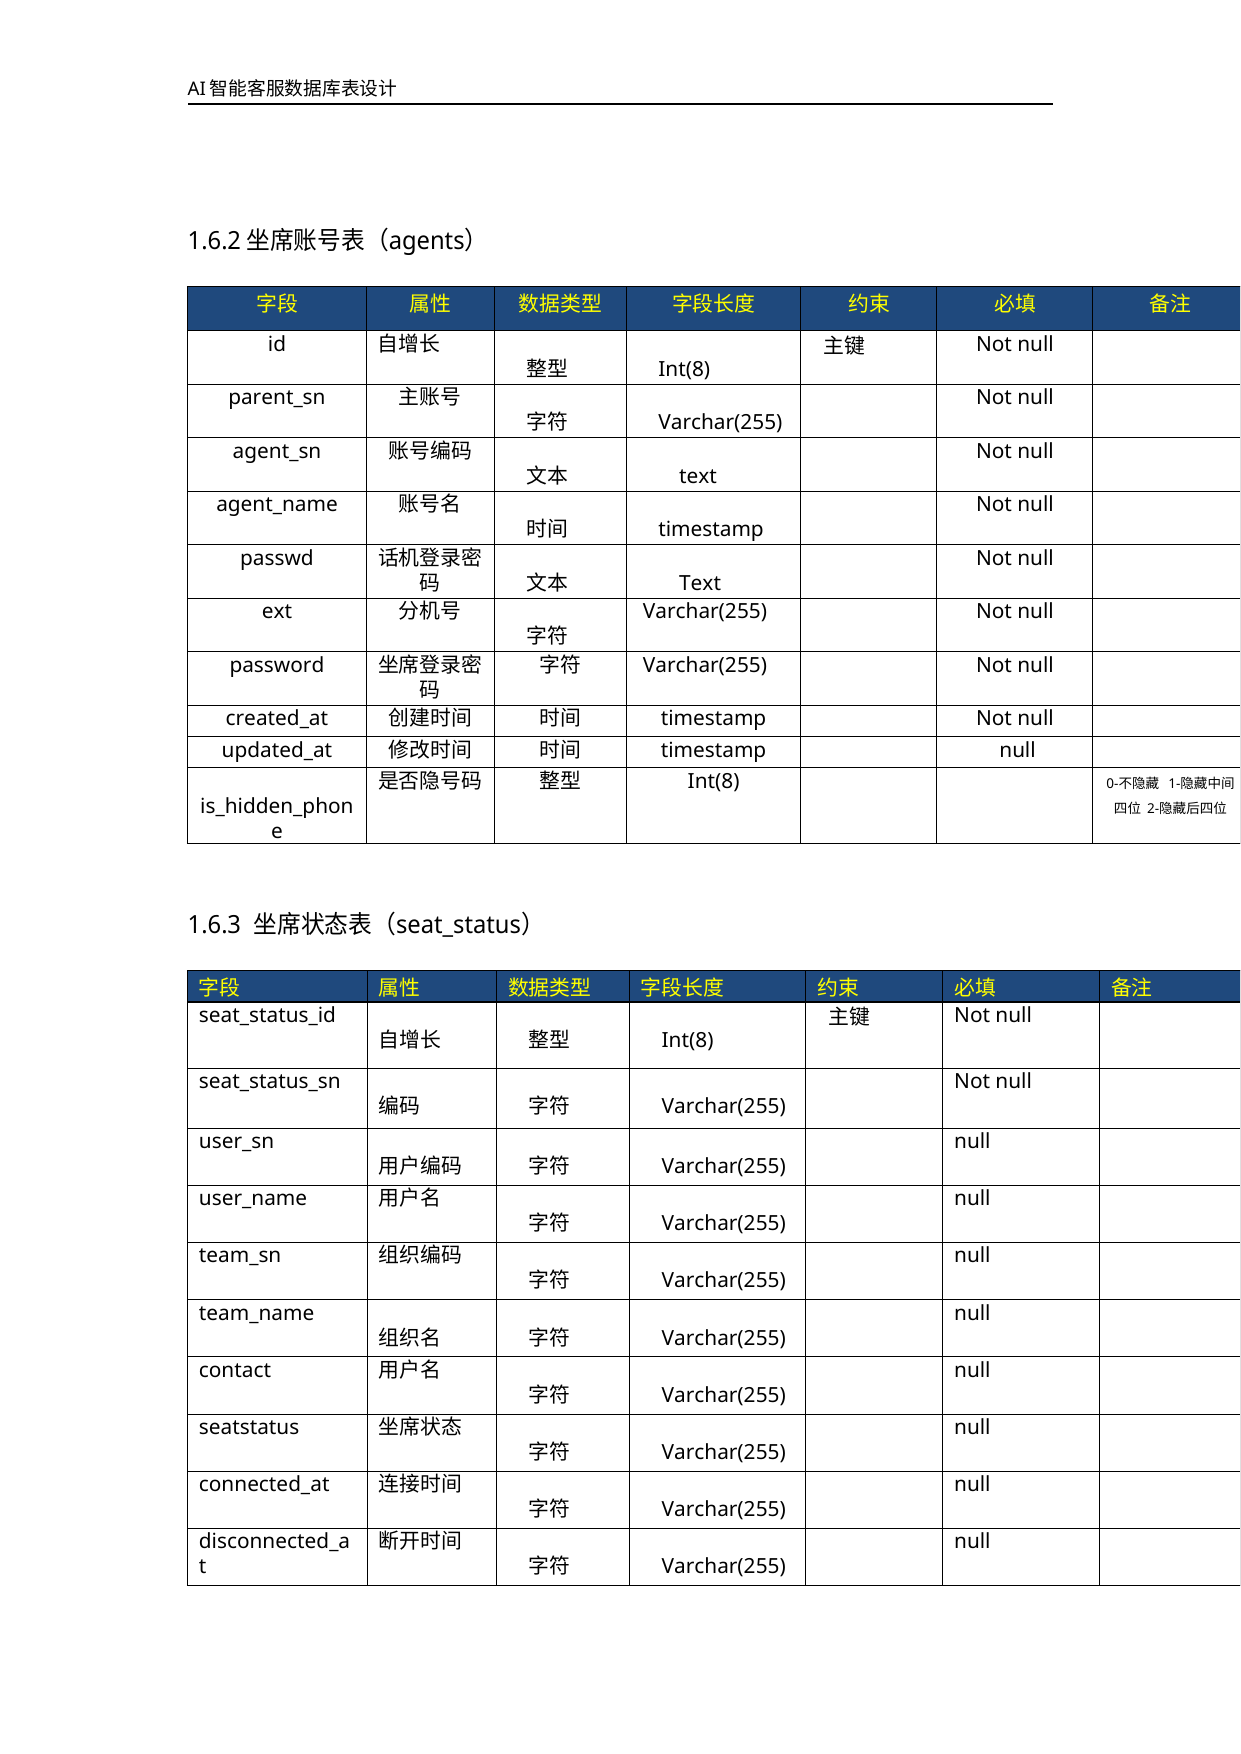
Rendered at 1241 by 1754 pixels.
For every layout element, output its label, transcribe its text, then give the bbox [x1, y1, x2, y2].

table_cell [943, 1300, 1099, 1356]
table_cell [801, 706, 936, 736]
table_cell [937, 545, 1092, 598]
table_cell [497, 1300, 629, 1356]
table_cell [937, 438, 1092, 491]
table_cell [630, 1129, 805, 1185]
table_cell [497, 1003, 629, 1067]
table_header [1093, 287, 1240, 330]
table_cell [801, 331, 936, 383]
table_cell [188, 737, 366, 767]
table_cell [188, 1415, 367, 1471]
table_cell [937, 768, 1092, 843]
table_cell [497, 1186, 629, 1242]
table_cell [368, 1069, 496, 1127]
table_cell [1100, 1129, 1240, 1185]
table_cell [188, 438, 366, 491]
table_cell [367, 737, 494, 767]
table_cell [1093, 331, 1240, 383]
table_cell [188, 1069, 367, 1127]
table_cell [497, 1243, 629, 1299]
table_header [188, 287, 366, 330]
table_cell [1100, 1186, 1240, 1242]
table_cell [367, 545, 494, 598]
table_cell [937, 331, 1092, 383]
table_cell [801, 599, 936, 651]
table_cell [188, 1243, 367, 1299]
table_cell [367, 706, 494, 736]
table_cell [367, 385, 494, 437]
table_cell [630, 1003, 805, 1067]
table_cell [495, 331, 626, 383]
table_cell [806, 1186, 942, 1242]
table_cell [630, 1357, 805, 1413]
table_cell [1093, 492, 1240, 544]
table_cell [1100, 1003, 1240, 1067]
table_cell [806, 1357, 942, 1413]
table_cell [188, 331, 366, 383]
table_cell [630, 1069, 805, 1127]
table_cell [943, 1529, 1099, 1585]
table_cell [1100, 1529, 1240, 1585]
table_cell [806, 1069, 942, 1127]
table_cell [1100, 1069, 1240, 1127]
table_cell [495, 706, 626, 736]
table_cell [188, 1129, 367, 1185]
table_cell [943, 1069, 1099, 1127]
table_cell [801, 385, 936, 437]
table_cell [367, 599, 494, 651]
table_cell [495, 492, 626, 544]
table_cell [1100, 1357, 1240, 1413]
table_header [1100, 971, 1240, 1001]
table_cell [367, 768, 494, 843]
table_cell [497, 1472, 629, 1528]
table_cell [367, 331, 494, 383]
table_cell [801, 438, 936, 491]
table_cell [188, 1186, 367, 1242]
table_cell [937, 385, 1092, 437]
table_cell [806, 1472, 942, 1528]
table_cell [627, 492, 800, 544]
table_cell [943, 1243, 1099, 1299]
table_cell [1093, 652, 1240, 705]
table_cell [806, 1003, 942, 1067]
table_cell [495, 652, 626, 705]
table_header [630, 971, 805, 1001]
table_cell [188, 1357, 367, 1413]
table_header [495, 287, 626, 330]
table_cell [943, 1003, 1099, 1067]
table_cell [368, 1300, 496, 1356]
subtitle 1.6.2坐席账号表（agents） [187, 221, 1053, 257]
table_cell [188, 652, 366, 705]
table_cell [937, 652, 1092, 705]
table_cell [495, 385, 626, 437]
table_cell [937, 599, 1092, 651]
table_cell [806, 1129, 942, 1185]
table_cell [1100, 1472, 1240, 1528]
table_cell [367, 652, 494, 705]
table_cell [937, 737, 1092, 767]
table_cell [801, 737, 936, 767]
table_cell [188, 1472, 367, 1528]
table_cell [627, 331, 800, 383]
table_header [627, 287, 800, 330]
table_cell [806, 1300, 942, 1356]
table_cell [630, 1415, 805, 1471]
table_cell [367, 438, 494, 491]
subtitle 1.6.3 坐席状态表（seat_status） [187, 905, 1053, 941]
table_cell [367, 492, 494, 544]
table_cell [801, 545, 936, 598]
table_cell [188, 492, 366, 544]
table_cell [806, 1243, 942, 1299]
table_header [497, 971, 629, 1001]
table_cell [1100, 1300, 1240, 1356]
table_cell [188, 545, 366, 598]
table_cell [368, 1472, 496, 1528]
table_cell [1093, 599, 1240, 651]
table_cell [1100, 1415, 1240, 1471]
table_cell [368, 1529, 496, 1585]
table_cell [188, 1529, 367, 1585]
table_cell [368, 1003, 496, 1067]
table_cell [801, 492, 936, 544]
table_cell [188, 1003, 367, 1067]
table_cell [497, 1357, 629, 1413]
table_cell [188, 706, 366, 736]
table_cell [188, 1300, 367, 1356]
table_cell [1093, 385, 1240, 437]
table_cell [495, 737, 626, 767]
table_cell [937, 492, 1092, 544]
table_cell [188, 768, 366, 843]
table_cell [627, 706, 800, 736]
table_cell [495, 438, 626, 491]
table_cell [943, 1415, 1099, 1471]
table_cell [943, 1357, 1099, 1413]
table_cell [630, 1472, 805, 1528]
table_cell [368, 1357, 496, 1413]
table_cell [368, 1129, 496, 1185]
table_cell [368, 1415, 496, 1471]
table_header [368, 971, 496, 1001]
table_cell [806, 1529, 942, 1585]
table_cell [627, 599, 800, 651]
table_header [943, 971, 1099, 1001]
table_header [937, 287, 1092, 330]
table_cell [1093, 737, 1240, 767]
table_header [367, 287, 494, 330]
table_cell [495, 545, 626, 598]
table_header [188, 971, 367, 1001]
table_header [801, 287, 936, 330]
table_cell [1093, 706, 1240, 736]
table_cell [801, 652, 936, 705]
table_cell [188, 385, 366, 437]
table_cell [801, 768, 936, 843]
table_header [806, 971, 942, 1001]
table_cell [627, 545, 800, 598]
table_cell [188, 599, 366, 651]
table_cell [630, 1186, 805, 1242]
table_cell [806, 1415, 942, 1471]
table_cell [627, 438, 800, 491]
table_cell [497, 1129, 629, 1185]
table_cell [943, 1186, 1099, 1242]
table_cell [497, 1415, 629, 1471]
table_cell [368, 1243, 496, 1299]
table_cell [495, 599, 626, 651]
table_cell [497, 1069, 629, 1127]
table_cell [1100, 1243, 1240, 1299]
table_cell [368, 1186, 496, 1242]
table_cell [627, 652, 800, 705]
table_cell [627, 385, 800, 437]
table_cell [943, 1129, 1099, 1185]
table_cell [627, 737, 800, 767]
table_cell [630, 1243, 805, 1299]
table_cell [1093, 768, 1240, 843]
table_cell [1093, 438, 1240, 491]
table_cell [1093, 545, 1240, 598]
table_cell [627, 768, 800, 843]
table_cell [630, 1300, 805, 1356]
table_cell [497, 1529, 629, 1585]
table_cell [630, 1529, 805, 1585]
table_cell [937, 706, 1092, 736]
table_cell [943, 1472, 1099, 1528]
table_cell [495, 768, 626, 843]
